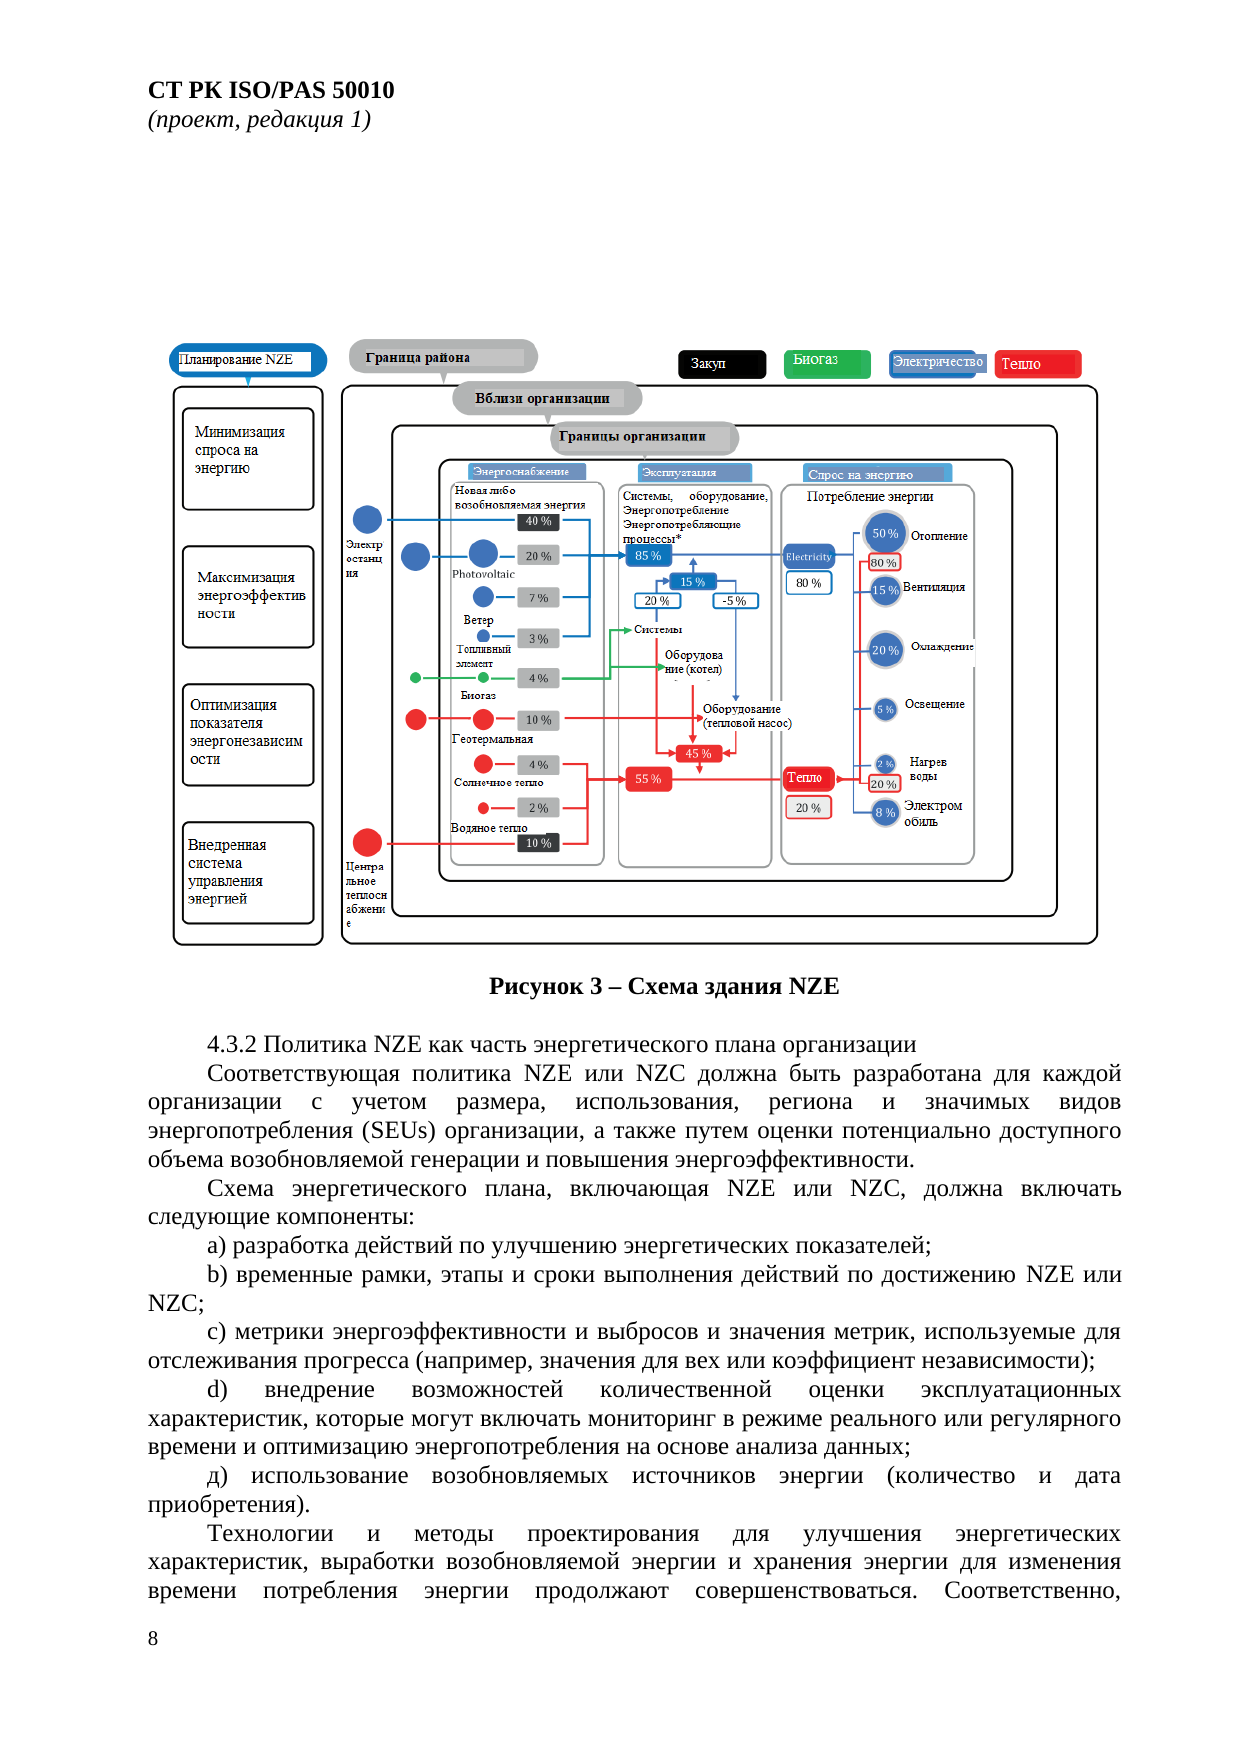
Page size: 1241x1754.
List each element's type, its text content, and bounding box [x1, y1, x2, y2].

text c) метрики энергоэффективности и выбросов и значения метрик, используемые для отслеживания прогресса (например, значения для вех или коэффициент независимости); [148, 1316, 1122, 1374]
text Схема энергетического плана, включающая NZE или NZC, должна включать следующие компоненты: [148, 1173, 1122, 1230]
picture [148, 320, 1122, 972]
text д) использование возобновляемых источников энергии (количество и дата приобретения). [148, 1460, 1122, 1518]
text Рисунок 3 – Схема здания NZE [148, 972, 1122, 1000]
text Соответствующая политика NZE или NZC должна быть разработана для каждой организации с учетом размера, использования, региона и значимых видов энергопотребления (SEUs) организации, а также путем оценки потенциально доступного объема возобновляемой генерации и повышения энергоэффективности. [148, 1058, 1122, 1173]
text d) внедрение возможностей количественной оценки эксплуатационных характеристик, которые могут включать мониторинг в режиме реального или регулярного времени и оптимизацию энергопотребления на основе анализа данных; [148, 1374, 1122, 1460]
text b) временные рамки, этапы и сроки выполнения действий по достижению NZE или NZC; [148, 1259, 1122, 1316]
text a) разработка действий по улучшению энергетических показателей; [148, 1230, 1122, 1259]
text 4.3.2 Политика NZE как часть энергетического плана организации [148, 1029, 1122, 1058]
